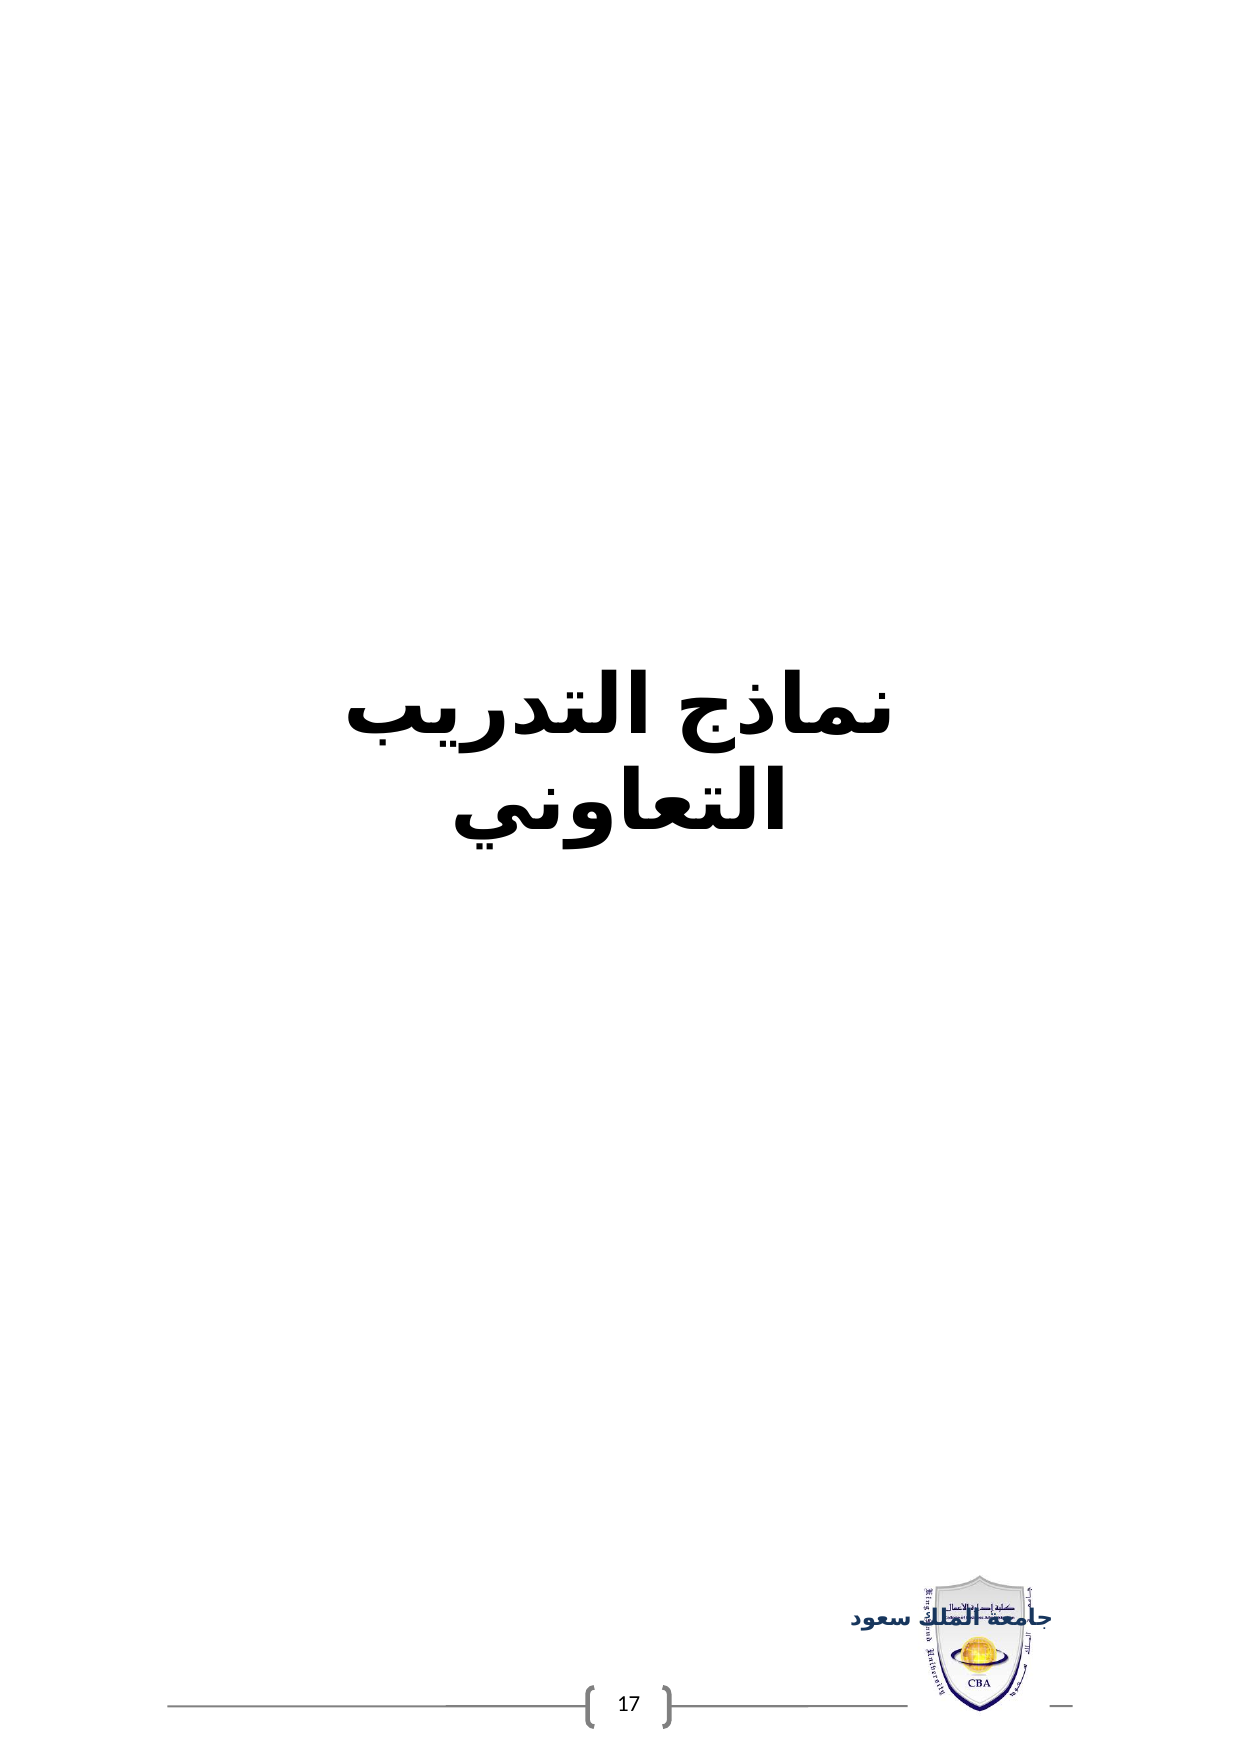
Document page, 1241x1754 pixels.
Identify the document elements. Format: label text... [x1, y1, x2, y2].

text نماذج التدريب التعاوني [187, 656, 1053, 847]
text جامعة الملك سعود [172, 1604, 1053, 1630]
picture [907, 1630, 1050, 1726]
picture [907, 1575, 1050, 1604]
